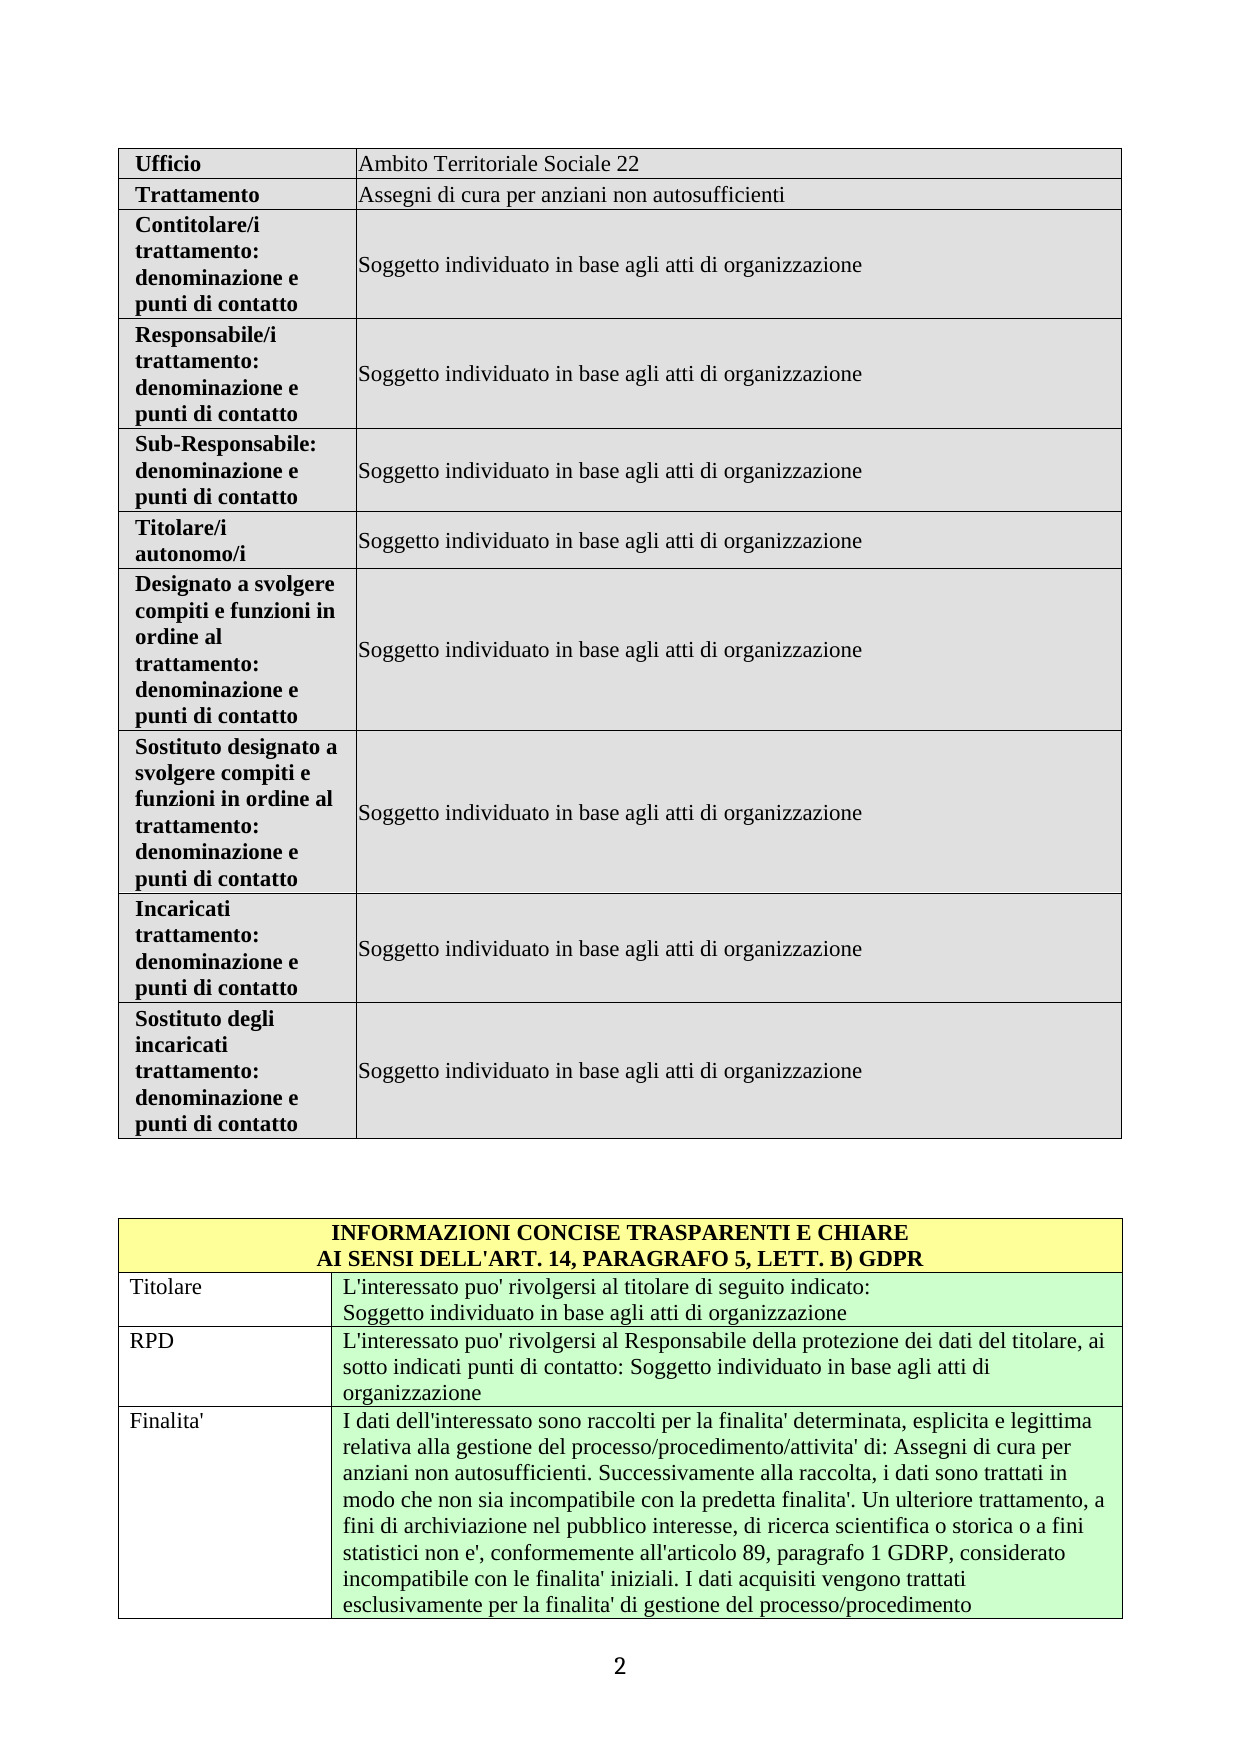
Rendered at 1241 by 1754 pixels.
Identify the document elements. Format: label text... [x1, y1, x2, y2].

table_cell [332, 1407, 1122, 1618]
table_cell Trattamento [119, 179, 356, 209]
table_cell Assegni di cura per anziani non autosufficienti [357, 179, 1121, 209]
table_cell Titolare/i autonomo/i [119, 512, 356, 568]
table_cell Sostituto designato a svolgere compiti e funzioni in ordine al trattamento: denominazione e punti di contatto [119, 731, 356, 892]
table_cell Responsabile/i trattamento: denominazione e punti di contatto [119, 319, 356, 428]
table_cell Sostituto degli incaricati trattamento: denominazione e punti di contatto [119, 1003, 356, 1138]
table_header INFORMAZIONI CONCISE TRASPARENTI E CHIARE AI SENSI DELL'ART. 14, PARAGRAFO 5, LETT. B) GDPR [119, 1219, 1122, 1272]
table_cell RPD [119, 1327, 331, 1406]
table_cell L'interessato puo' rivolgersi al titolare di seguito indicato: Soggetto individuato in base agli atti di organizzazione [332, 1273, 1122, 1326]
table_cell Soggetto individuato in base agli atti di organizzazione [357, 894, 1121, 1002]
table_cell Soggetto individuato in base agli atti di organizzazione [357, 210, 1121, 318]
table_cell L'interessato puo' rivolgersi al Responsabile della protezione dei dati del titolare, ai sotto indicati punti di contatto: Soggetto individuato in base agli atti di organizzazione [332, 1327, 1122, 1406]
table_cell Designato a svolgere compiti e funzioni in ordine al trattamento: denominazione e punti di contatto [119, 569, 356, 730]
table_cell Soggetto individuato in base agli atti di organizzazione [357, 319, 1121, 428]
table_cell Contitolare/i trattamento: denominazione e punti di contatto [119, 210, 356, 318]
table_cell Soggetto individuato in base agli atti di organizzazione [357, 569, 1121, 730]
table_cell Sub-Responsabile: denominazione e punti di contatto [119, 429, 356, 511]
table_cell Finalita' [119, 1407, 331, 1618]
table_cell Soggetto individuato in base agli atti di organizzazione [357, 1003, 1121, 1138]
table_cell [357, 149, 1121, 178]
table_cell Titolare [119, 1273, 331, 1326]
table_cell Ufficio [119, 149, 356, 178]
table_cell Soggetto individuato in base agli atti di organizzazione [357, 429, 1121, 511]
table_cell Soggetto individuato in base agli atti di organizzazione [357, 731, 1121, 892]
table_cell Soggetto individuato in base agli atti di organizzazione [357, 512, 1121, 568]
table_cell Incaricati trattamento: denominazione e punti di contatto [119, 894, 356, 1002]
